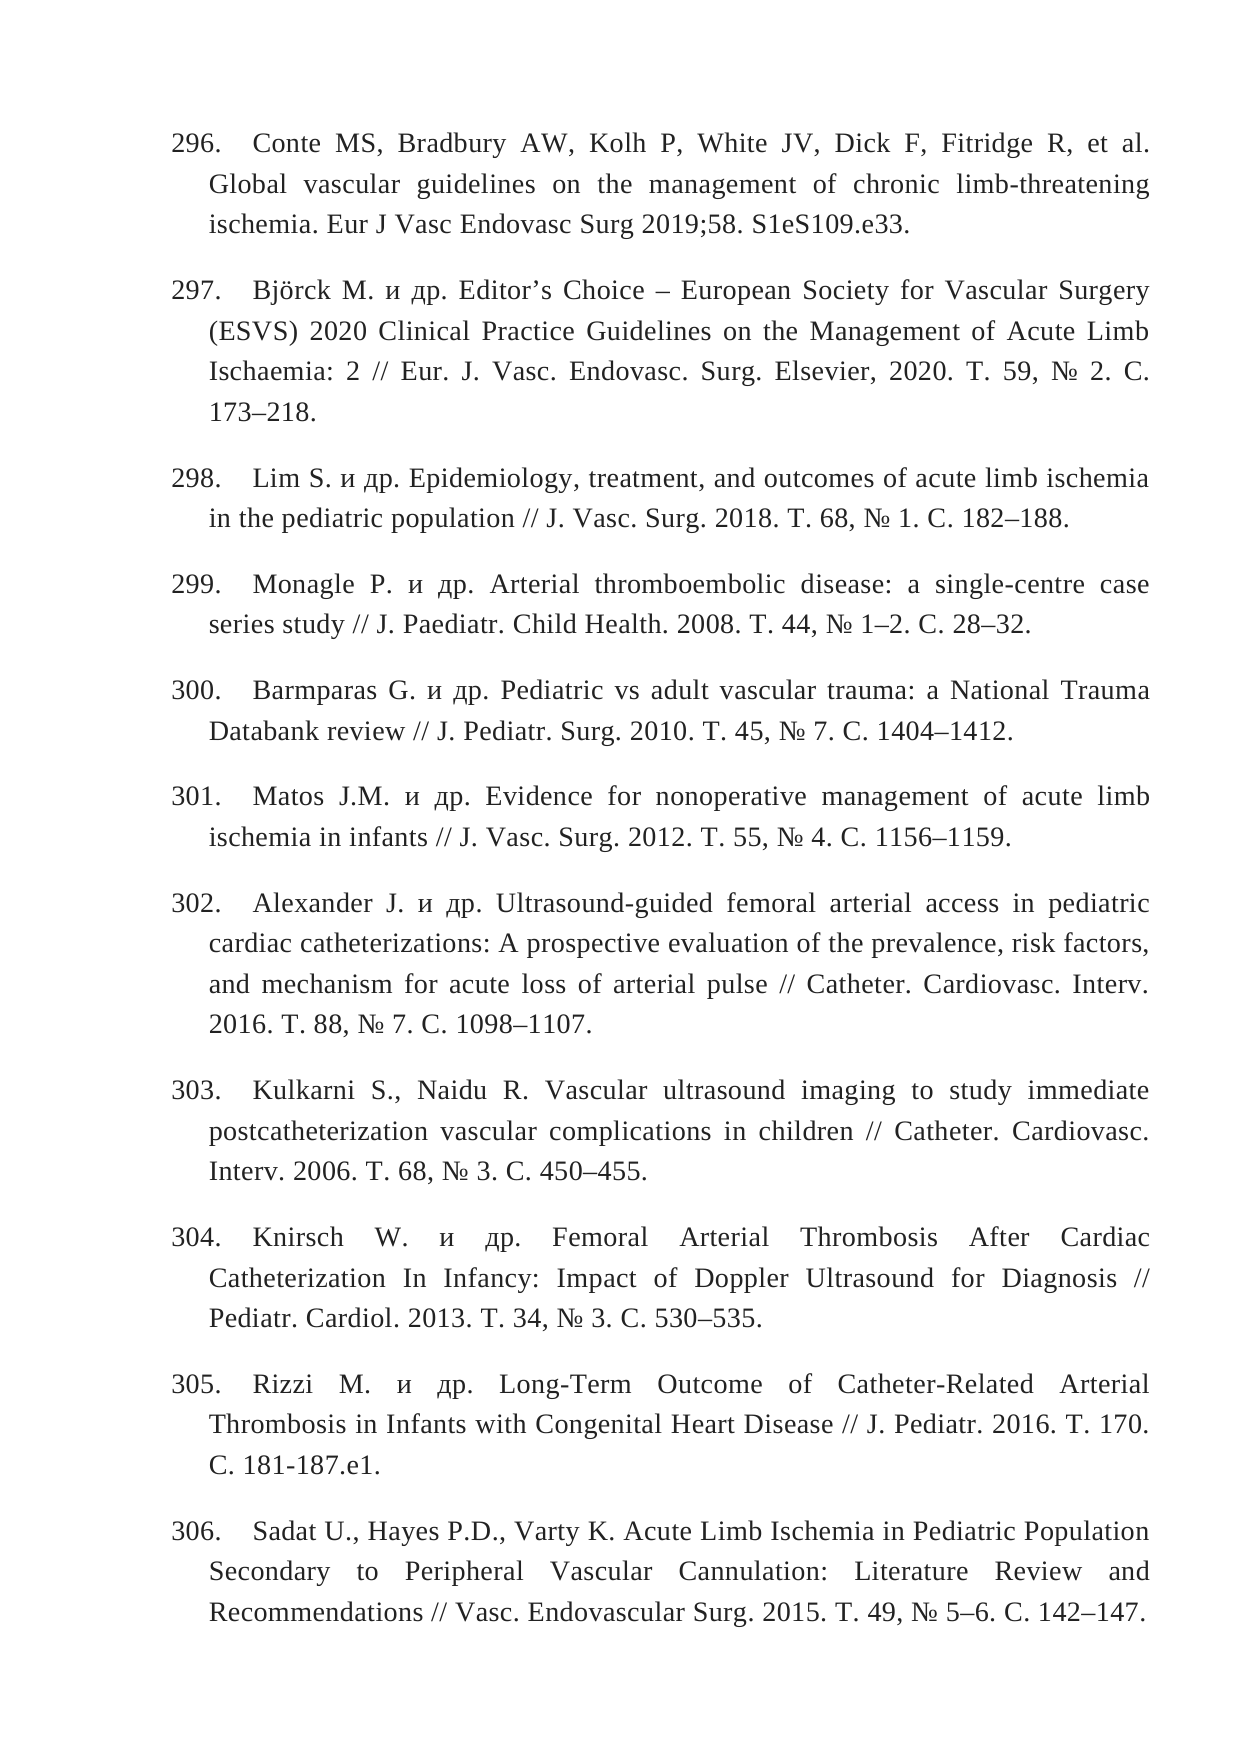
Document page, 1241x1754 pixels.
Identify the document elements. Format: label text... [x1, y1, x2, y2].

list Knirsch W. и др. Femoral Arterial Thrombosis After Cardiac Catheterization In Infancy: Impact of Doppler Ultrasound for Diagnosis // Pediatr. Cardiol. 2013. Т. 34, № 3. С. 530–535. [171, 1212, 1152, 1334]
list Conte MS, Bradbury AW, Kolh P, White JV, Dick F, Fitridge R, et al. Global vascular guidelines on the management of chronic limb-threatening ischemia. Eur J Vasc Endovasc Surg 2019;58. S1eS109.e33. [171, 118, 1152, 240]
list Lim S. и др. Epidemiology, treatment, and outcomes of acute limb ischemia in the pediatric population // J. Vasc. Surg. 2018. Т. 68, № 1. С. 182–188. [171, 452, 1152, 534]
list Barmparas G. и др. Pediatric vs adult vascular trauma: a National Trauma Databank review // J. Pediatr. Surg. 2010. Т. 45, № 7. С. 1404–1412. [171, 665, 1152, 746]
list Alexander J. и др. Ultrasound-guided femoral arterial access in pediatric cardiac catheterizations: A prospective evaluation of the prevalence, risk factors, and mechanism for acute loss of arterial pulse // Catheter. Cardiovasc. Interv. 2016. Т. 88, № 7. С. 1098–1107. [171, 877, 1152, 1040]
list Sadat U., Hayes P.D., Varty K. Acute Limb Ischemia in Pediatric Population Secondary to Peripheral Vascular Cannulation: Literature Review and Recommendations // Vasc. Endovascular Surg. 2015. Т. 49, № 5–6. С. 142–147. [171, 1506, 1152, 1627]
list Matos J.M. и др. Evidence for nonoperative management of acute limb ischemia in infants // J. Vasc. Surg. 2012. Т. 55, № 4. С. 1156–1159. [171, 771, 1152, 852]
list Kulkarni S., Naidu R. Vascular ultrasound imaging to study immediate postcatheterization vascular complications in children // Catheter. Cardiovasc. Interv. 2006. Т. 68, № 3. С. 450–455. [171, 1065, 1152, 1187]
list Rizzi M. и др. Long-Term Outcome of Catheter-Related Arterial Thrombosis in Infants with Congenital Heart Disease // J. Pediatr. 2016. Т. 170. С. 181-187.e1. [171, 1359, 1152, 1481]
list Björck M. и др. Editor’s Choice – European Society for Vascular Surgery (ESVS) 2020 Clinical Practice Guidelines on the Management of Acute Limb Ischaemia: 2 // Eur. J. Vasc. Endovasc. Surg. Elsevier, 2020. Т. 59, № 2. С. 173–218. [171, 265, 1152, 427]
list Monagle P. и др. Arterial thromboembolic disease: a single-centre case series study // J. Paediatr. Child Health. 2008. Т. 44, № 1–2. С. 28–32. [171, 559, 1152, 640]
